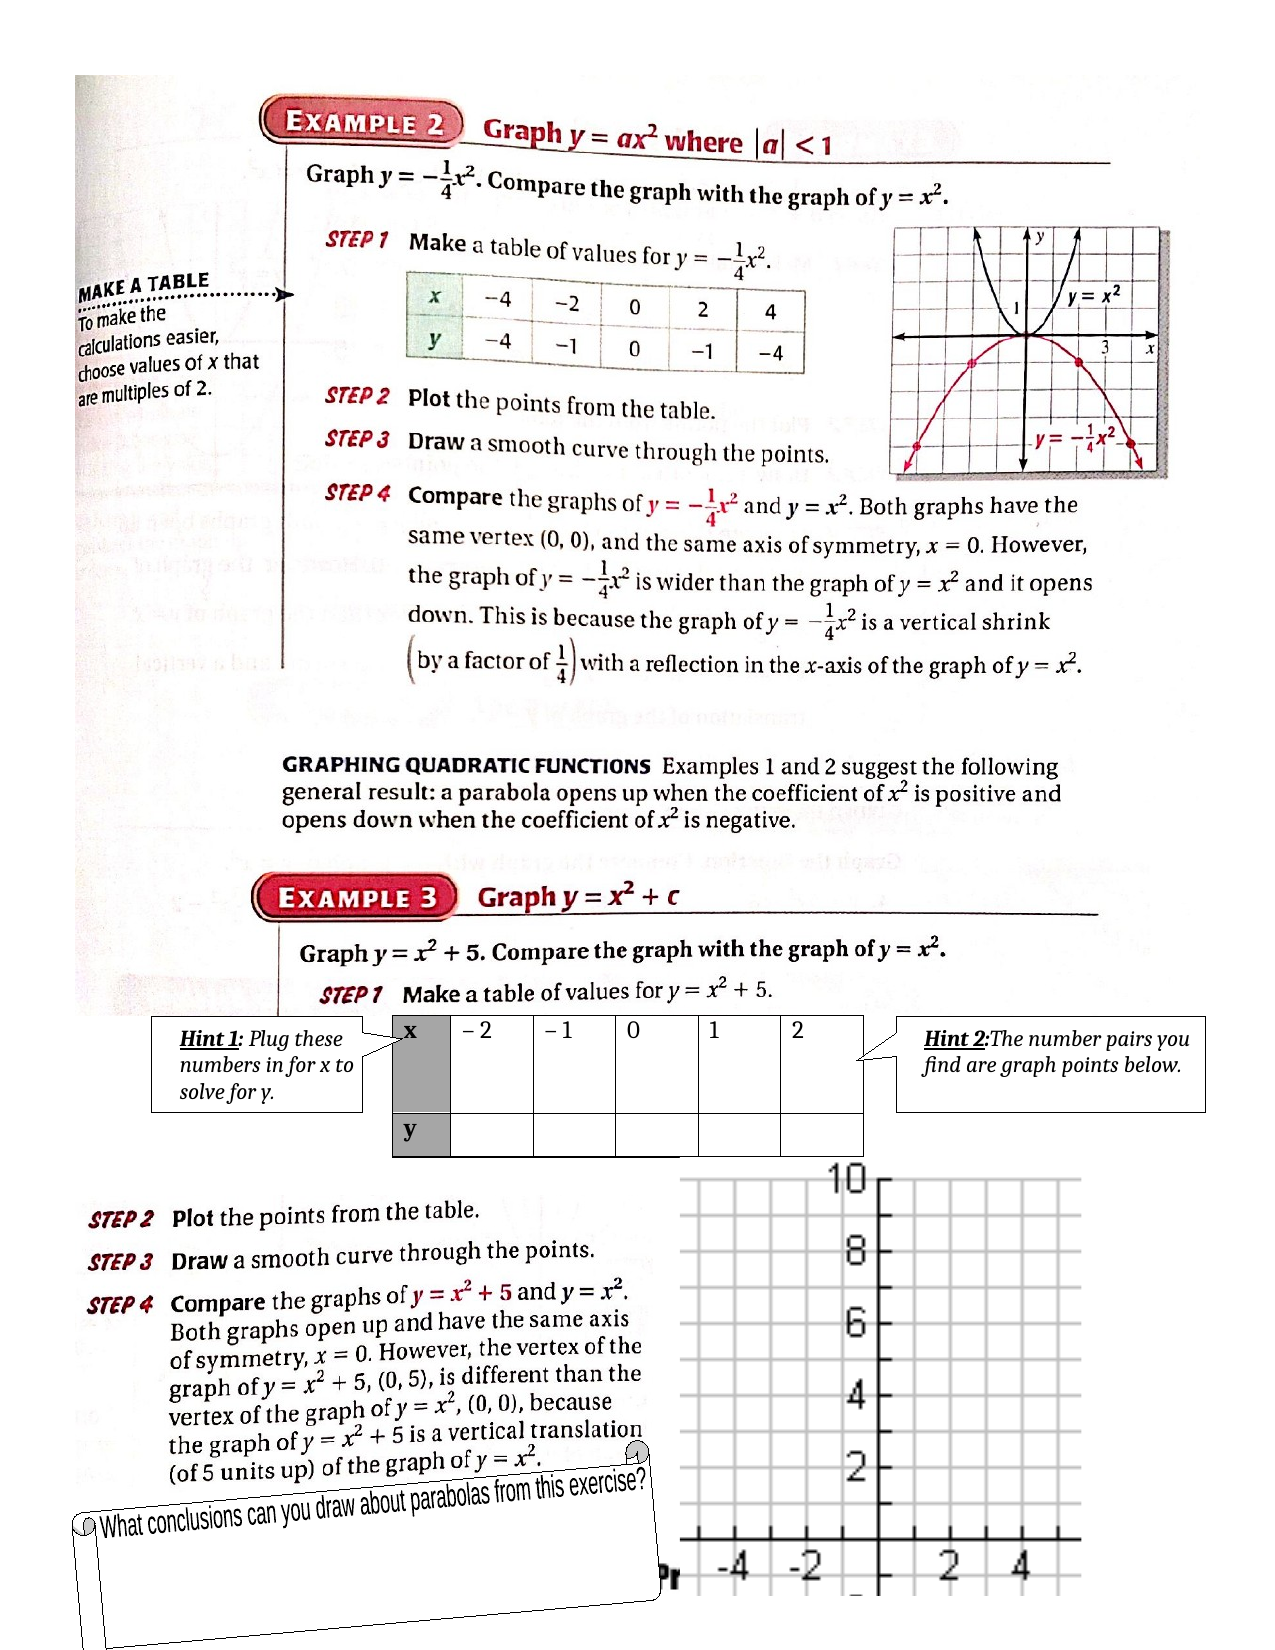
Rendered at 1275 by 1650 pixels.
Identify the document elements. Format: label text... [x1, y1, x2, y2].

table_header – 1 [534, 1016, 615, 1112]
table_header – 2 [451, 1016, 533, 1112]
table_cell [534, 1114, 615, 1156]
table_cell [781, 1114, 863, 1156]
table_header x [393, 1016, 450, 1112]
picture [634, 1157, 1082, 1603]
picture [75, 1195, 653, 1493]
table_header 1 [699, 1016, 780, 1112]
table_cell [699, 1114, 780, 1156]
table_cell y [393, 1114, 450, 1156]
table_cell [451, 1114, 533, 1156]
table_header 0 [616, 1016, 698, 1112]
table_cell [616, 1114, 698, 1156]
table_header 2 [781, 1016, 863, 1112]
picture [75, 75, 1201, 1016]
